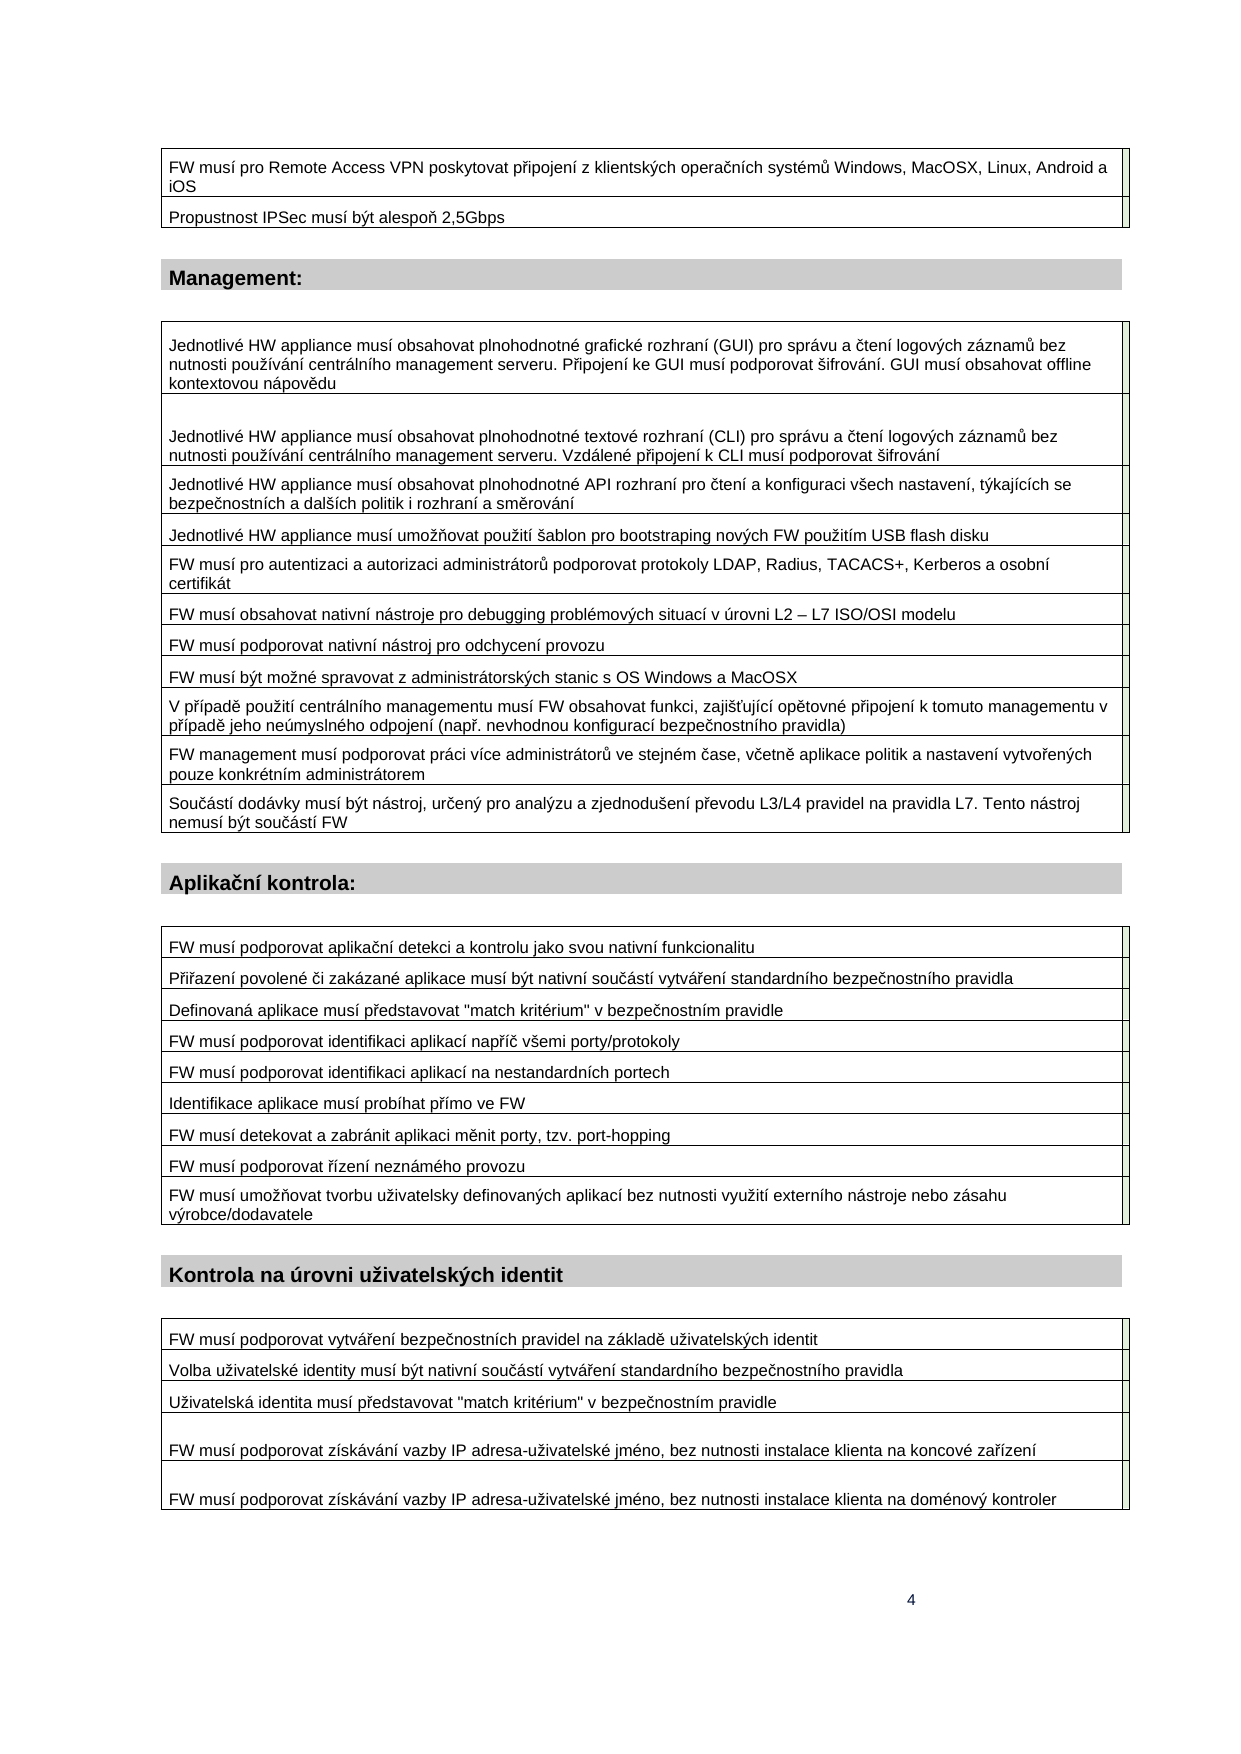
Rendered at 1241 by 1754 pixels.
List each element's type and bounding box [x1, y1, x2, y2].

table_header [153, 148, 1129, 1509]
